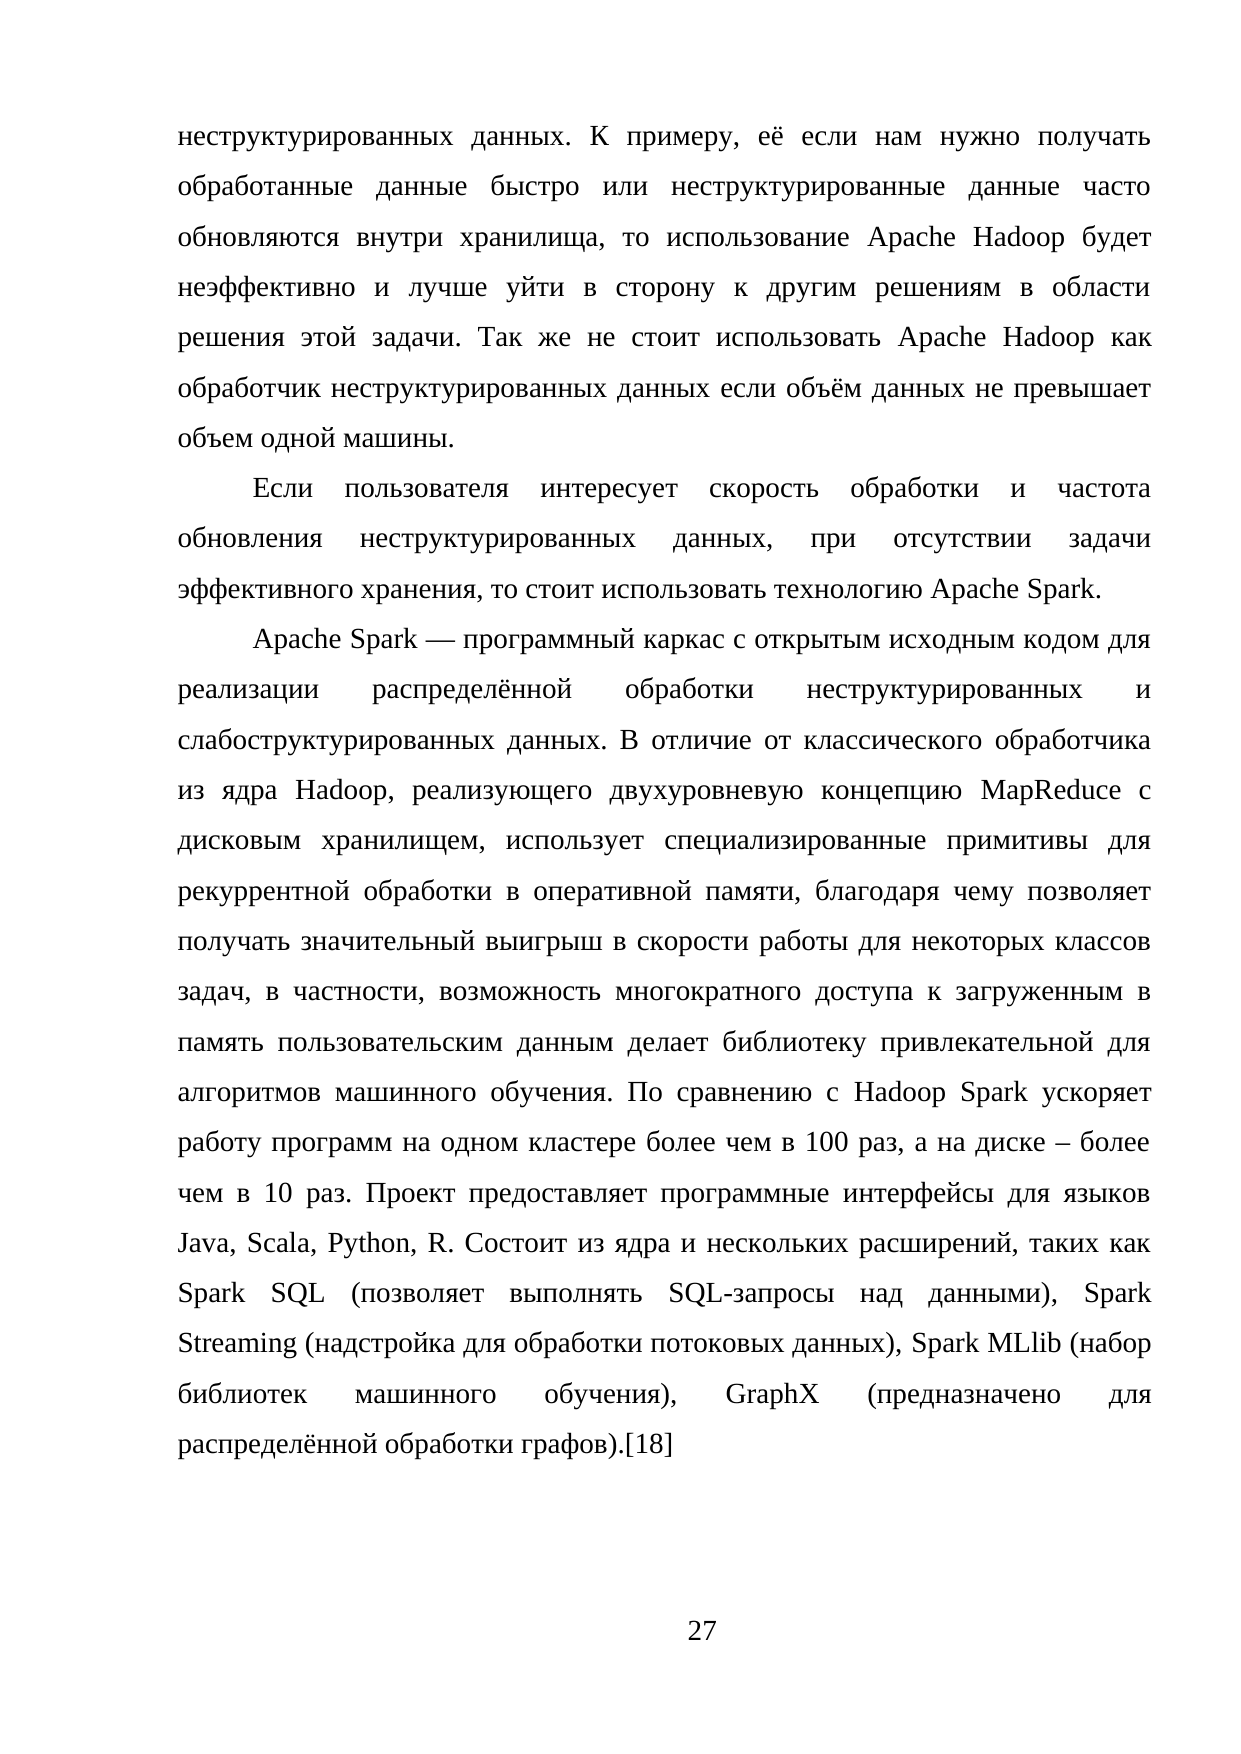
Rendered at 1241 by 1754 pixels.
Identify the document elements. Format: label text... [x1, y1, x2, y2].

text Apache Spark — программный каркас с открытым исходным кодом для реализации распределённой обработки неструктурированных и слабоструктурированных данных. В отличие от классического обработчика из ядра Hadoop, реализующего двухуровневую концепцию MapReduce с дисковым хранилищем, использует специализированные примитивы для рекуррентной обработки в оперативной памяти, благодаря чему позволяет получать значительный выигрыш в скорости работы для некоторых классов задач, в частности, возможность многократного доступа к загруженным в память пользовательским данным делает библиотеку привлекательной для алгоритмов машинного обучения. По сравнению с Hadoop Spark ускоряет работу программ на одном кластере более чем в 100 раз, а на диске – более чем в 10 раз. Проект предоставляет программные интерфейсы для языков Java, Scala, Python, R. Состоит из ядра и нескольких расширений, таких как Spark SQL (позволяет выполнять SQL-запросы над данными), Spark Streaming (надстройка для обработки потоковых данных), Spark MLlib (набор библиотек машинного обучения), GraphX (предназначено для распределённой обработки графов).[18] [177, 621, 1152, 1460]
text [177, 118, 1152, 453]
text Если пользователя интересует скорость обработки и частота обновления неструктурированных данных, при отсутствии задачи эффективного хранения, то стоит использовать технологию Apache Spark. [177, 470, 1152, 604]
